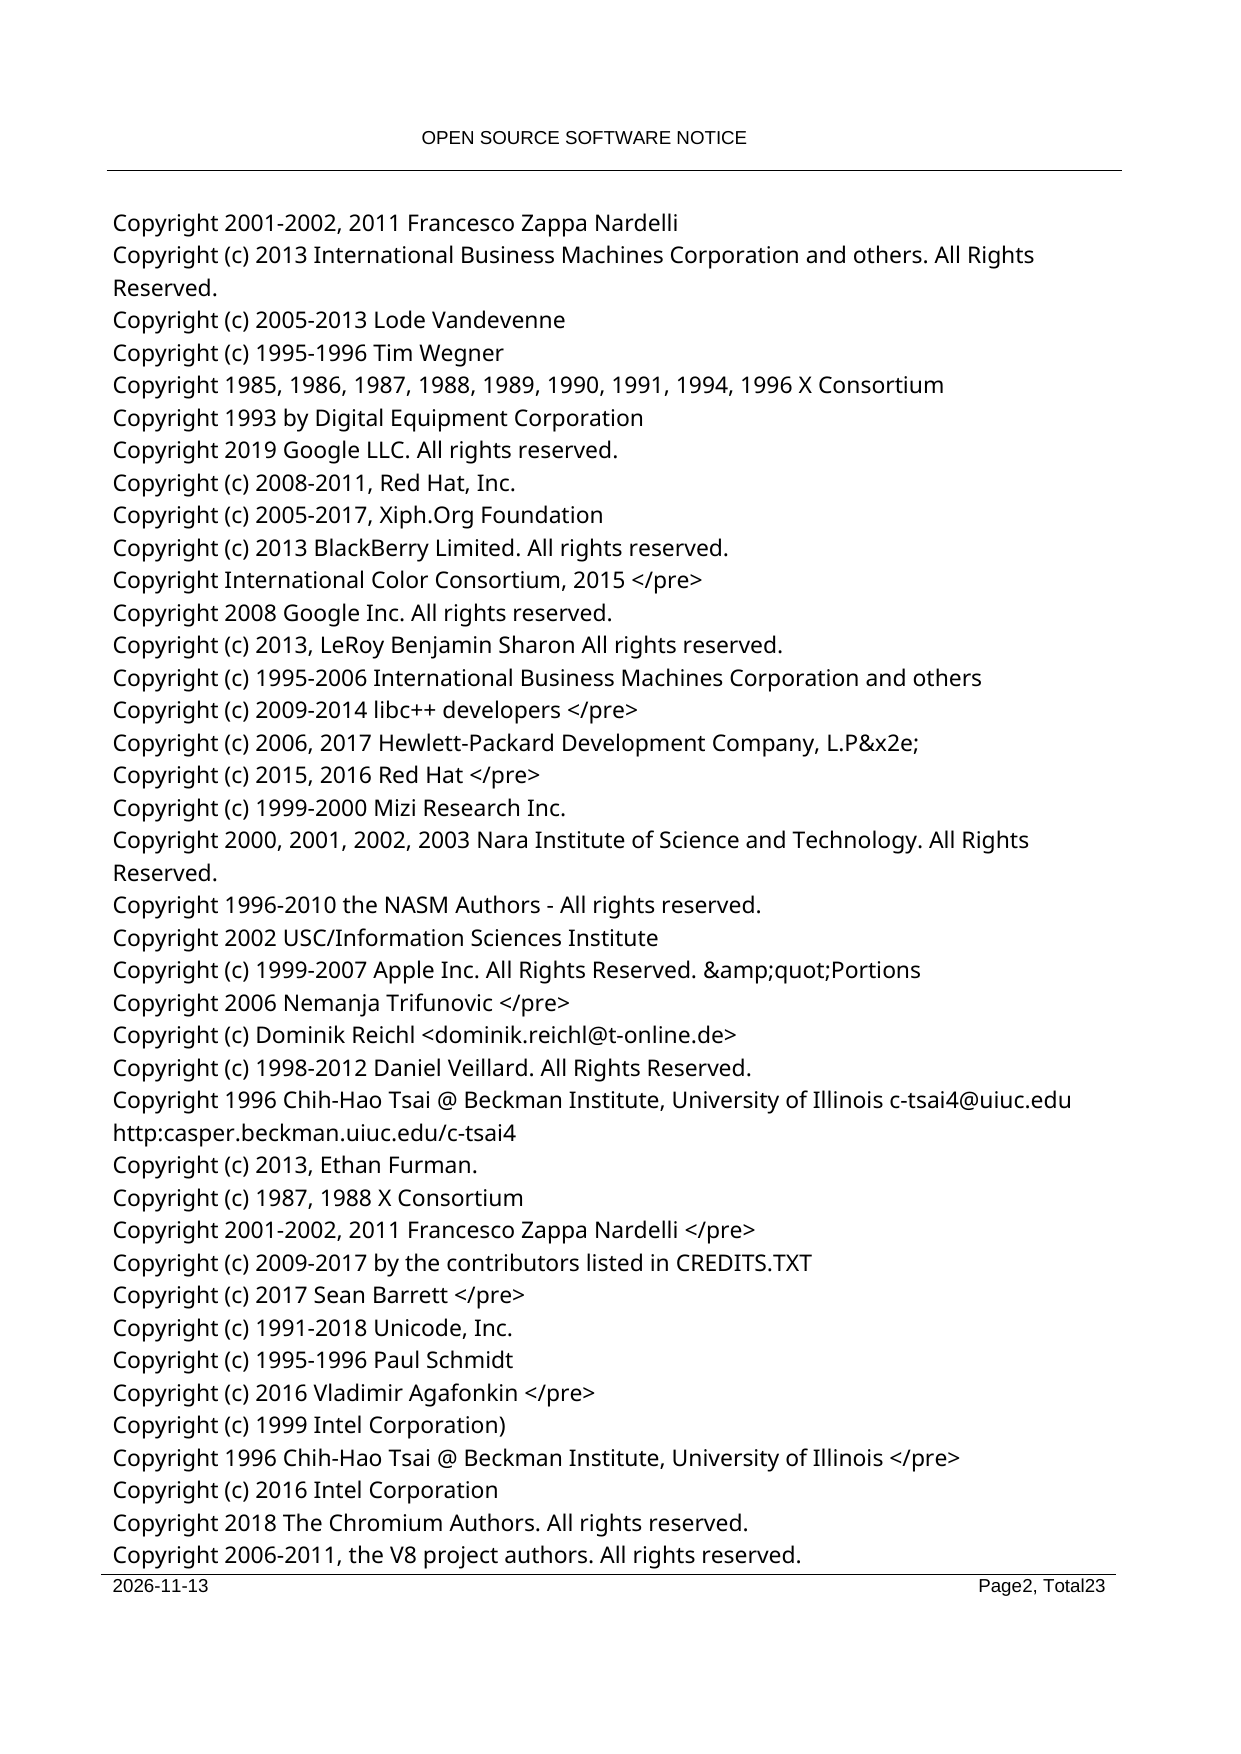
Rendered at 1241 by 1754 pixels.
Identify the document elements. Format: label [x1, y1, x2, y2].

text [112, 206, 1128, 1571]
